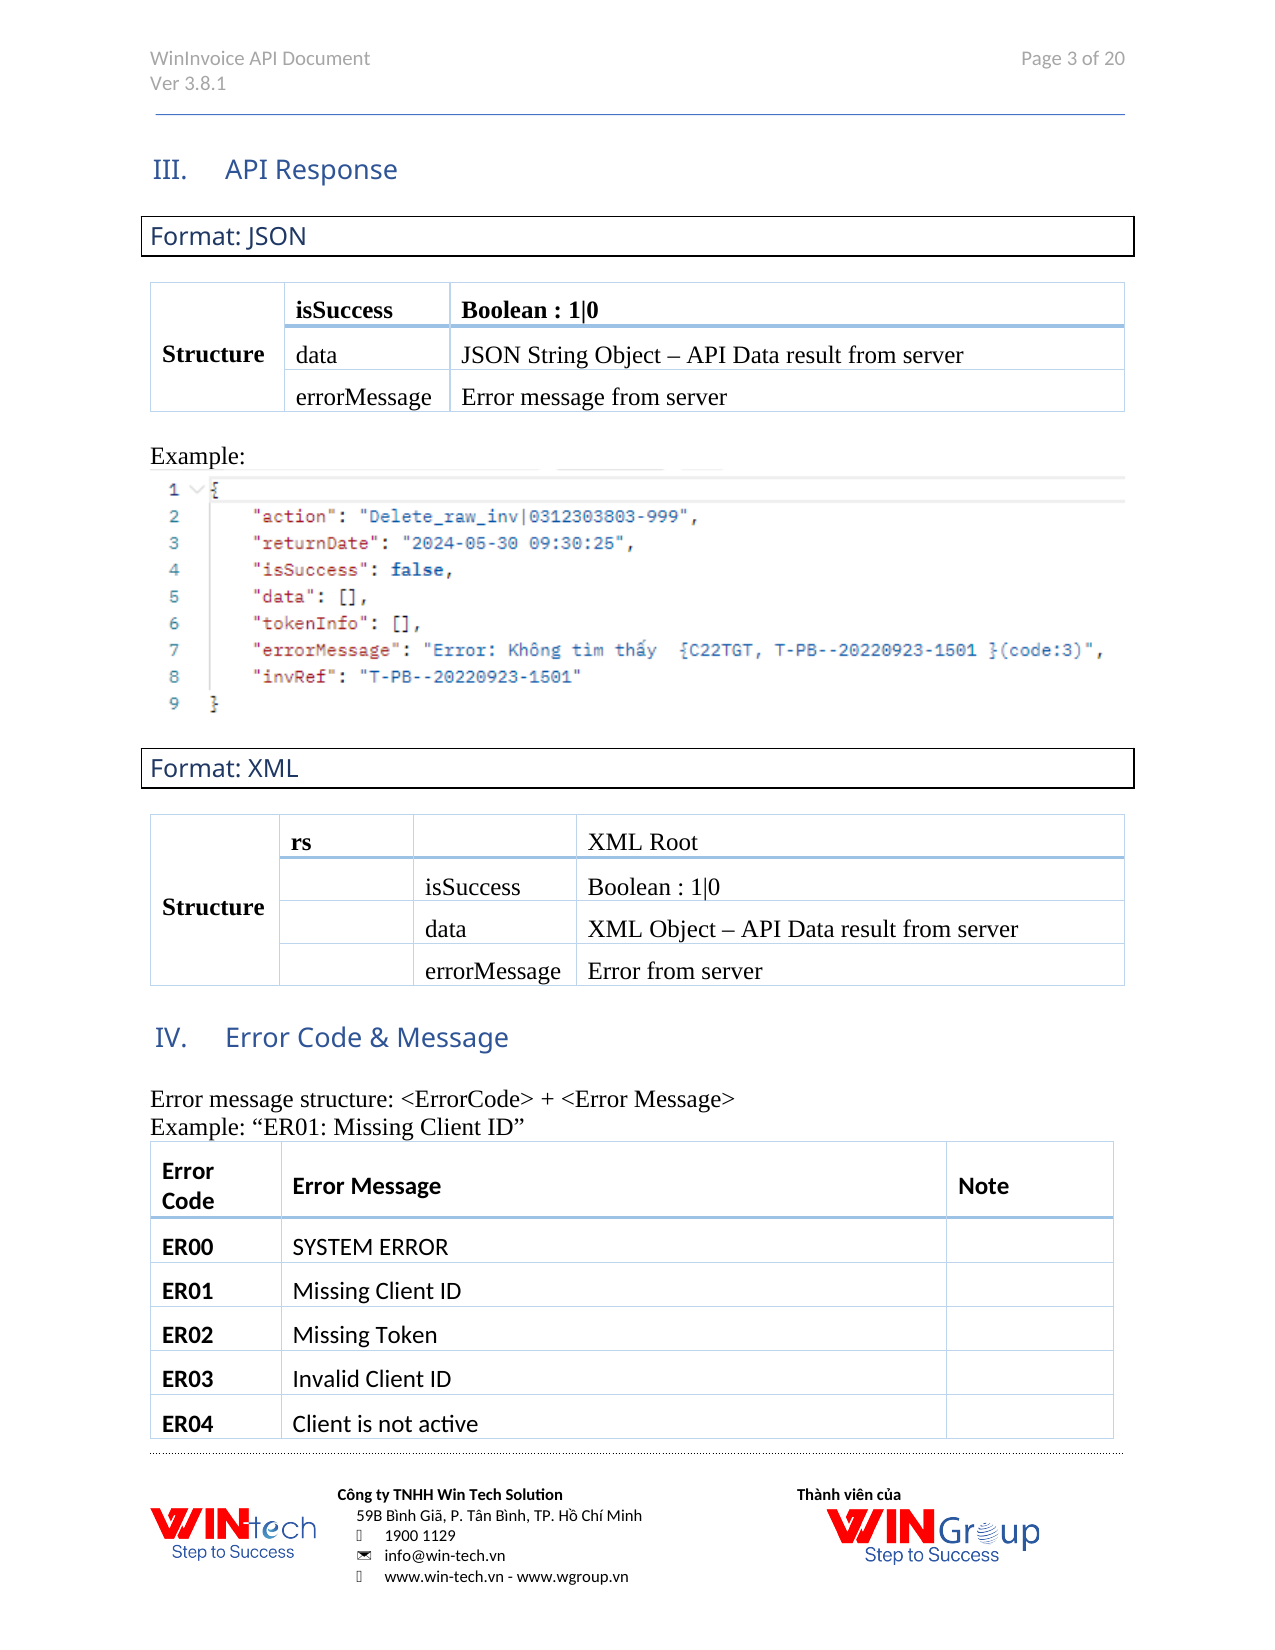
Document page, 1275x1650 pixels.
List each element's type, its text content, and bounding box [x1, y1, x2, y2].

table_cell XML Object – API Data result from server [577, 901, 1124, 943]
table_cell Missing Token [282, 1307, 946, 1350]
table_cell errorMessage [285, 370, 449, 411]
table_cell [947, 1351, 1113, 1394]
table_header rs [280, 815, 413, 856]
table_cell ER04 [151, 1395, 281, 1438]
subtitle Format: XML [142, 749, 1133, 787]
table_cell [280, 901, 413, 943]
table_cell Invalid Client ID [282, 1351, 946, 1394]
table_cell [947, 1219, 1113, 1262]
table_cell data [285, 328, 449, 369]
subtitle Error Code & Message [187, 1019, 1125, 1056]
table_header isSuccess [285, 283, 449, 324]
text Error message structure: <ErrorCode> + <Error Message> [150, 1084, 1125, 1112]
picture [150, 469, 1125, 723]
table_header XML Root [577, 815, 1124, 856]
picture [826, 1509, 1040, 1565]
subtitle API Response [187, 151, 1125, 188]
table_cell [280, 859, 413, 900]
table_cell errorMessage [414, 944, 576, 985]
table_cell JSON String Object – API Data result from server [451, 328, 1124, 369]
table_cell Boolean : 1|0 [577, 859, 1124, 900]
table_cell SYSTEM ERROR [282, 1219, 946, 1262]
table_cell [947, 1395, 1113, 1438]
table_header Error Code [151, 1142, 281, 1216]
text Example: “ER01: Missing Client ID” [150, 1112, 1125, 1141]
table_cell [947, 1263, 1113, 1306]
table_cell data [414, 901, 576, 943]
table_header Error Message [282, 1142, 946, 1216]
table_cell [280, 944, 413, 985]
picture [150, 1508, 316, 1561]
table_cell isSuccess [414, 859, 576, 900]
table_header Structure [151, 283, 284, 411]
table_cell ER01 [151, 1263, 281, 1306]
table_cell ER03 [151, 1351, 281, 1394]
table_cell Missing Client ID [282, 1263, 946, 1306]
table_header Structure [151, 815, 279, 985]
table_cell Error message from server [451, 370, 1124, 411]
table_header [414, 815, 576, 856]
subtitle Format: JSON [142, 217, 1133, 255]
table_header Boolean : 1|0 [451, 283, 1124, 324]
table_cell Client is not active [282, 1395, 946, 1438]
text Example: [150, 441, 1125, 469]
table_cell [947, 1307, 1113, 1350]
table_cell ER02 [151, 1307, 281, 1350]
table_cell ER00 [151, 1219, 281, 1262]
table_header Note [947, 1142, 1113, 1216]
table_cell Error from server [577, 944, 1124, 985]
